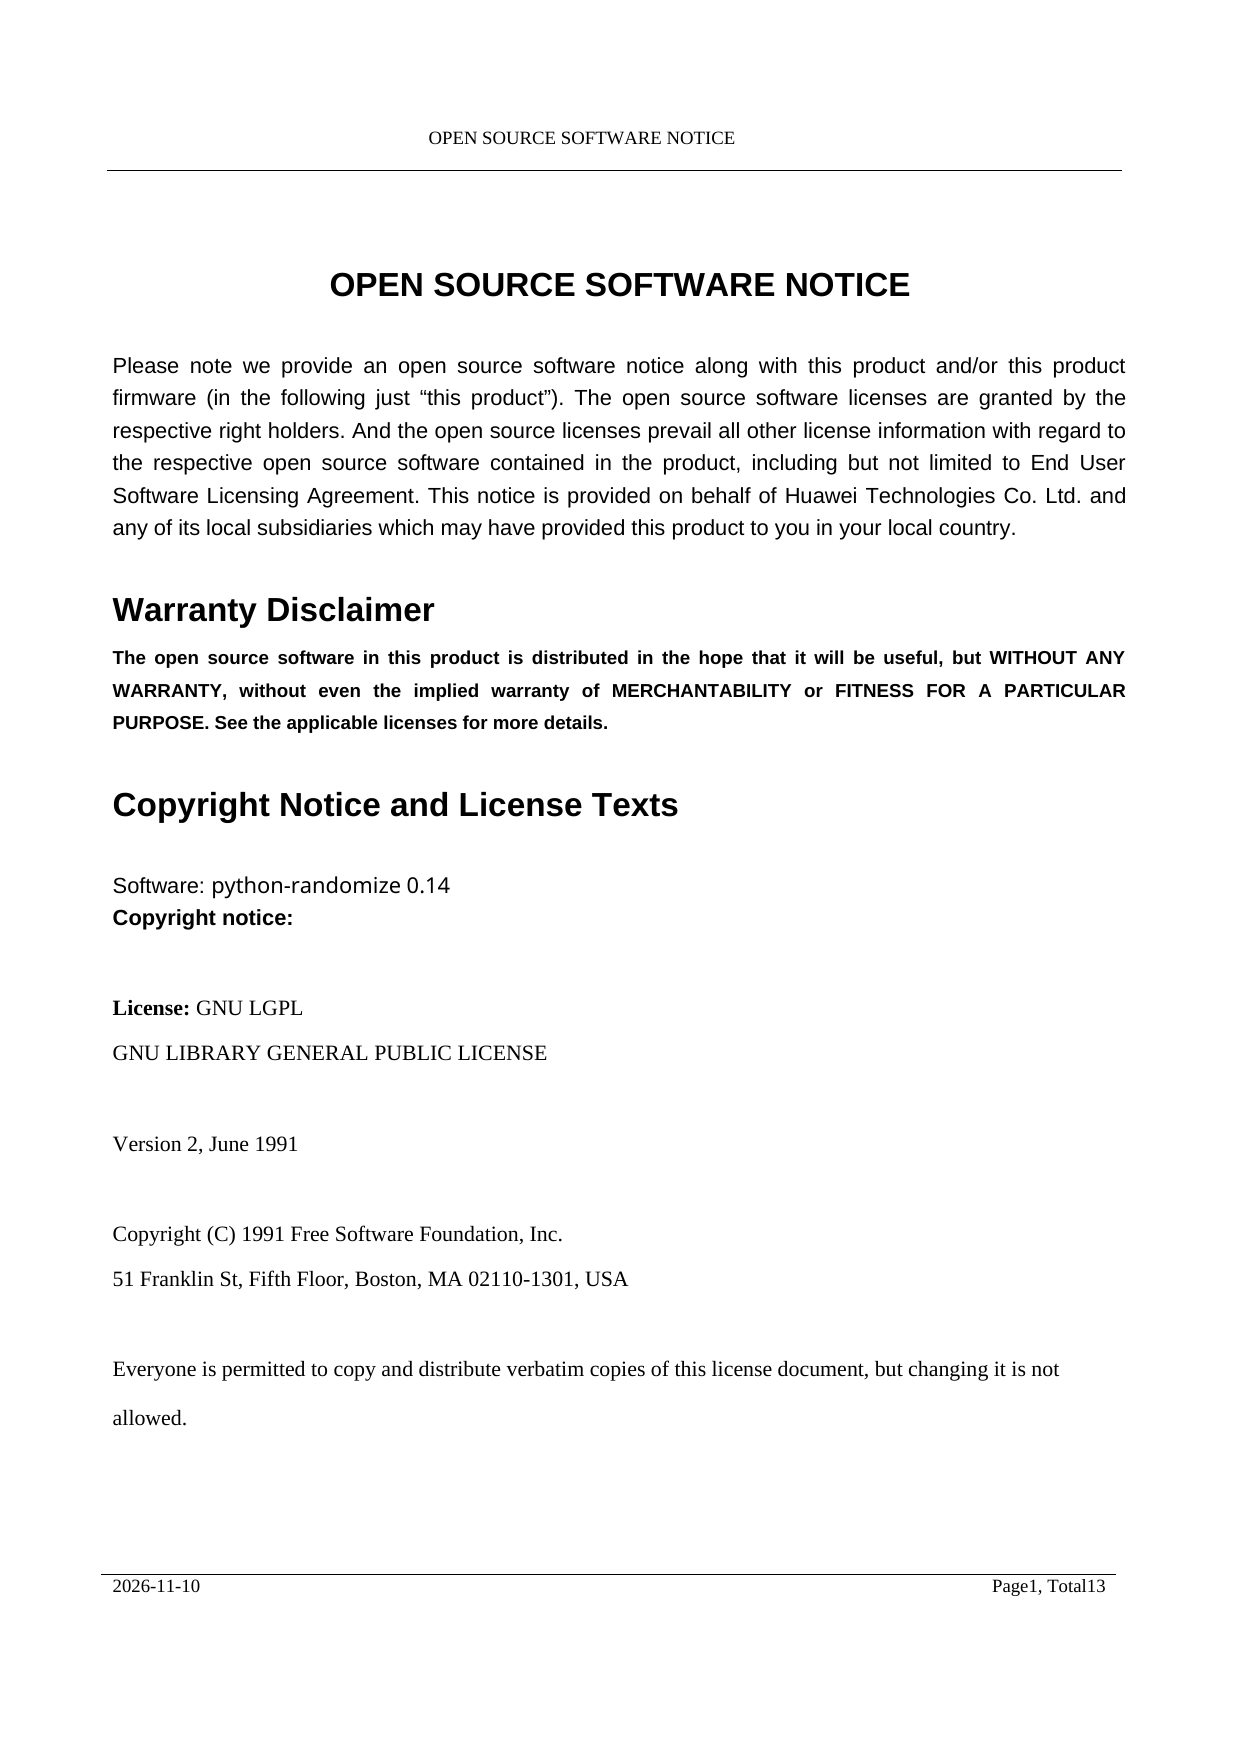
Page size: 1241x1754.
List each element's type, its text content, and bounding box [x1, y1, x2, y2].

text OPEN SOURCE SOFTWARE NOTICE [112, 251, 1128, 316]
text Copyright notice: [112, 901, 1128, 934]
text License: GNU LGPL [112, 992, 1128, 1024]
text Warranty Disclaimer [112, 576, 1128, 641]
text The open source software in this product is distributed in the hope that it will be useful, but WITHOUT ANY WARRANTY, without even the implied warranty of MERCHANTABILITY or FITNESS FOR A PARTICULAR PURPOSE. See the applicable licenses for more details. [112, 641, 1128, 739]
text 51 Franklin St, Fifth Floor, Boston, MA 02110-1301, USA [112, 1262, 1128, 1295]
text Version 2, June 1991 [112, 1127, 1128, 1159]
text Copyright (C) 1991 Free Software Foundation, Inc. [112, 1217, 1128, 1250]
text Please note we provide an open source software notice along with this product and/or this product firmware (in the following just “this product”). The open source software licenses are granted by the respective right holders. And the open source licenses prevail all other license information with regard to the respective open source software contained in the product, including but not limited to End User Software Licensing Agreement. This notice is provided on behalf of Huawei Technologies Co. Ltd. and any of its local subsidiaries which may have provided this product to you in your local country. [112, 349, 1128, 544]
text Everyone is permitted to copy and distribute verbatim copies of this license document, but changing it is not allowed. [112, 1352, 1128, 1434]
text GNU LIBRARY GENERAL PUBLIC LICENSE [112, 1037, 1128, 1069]
text Copyright Notice and License Texts [112, 771, 1128, 836]
text Software: python-randomize 0.14 [112, 869, 1128, 901]
